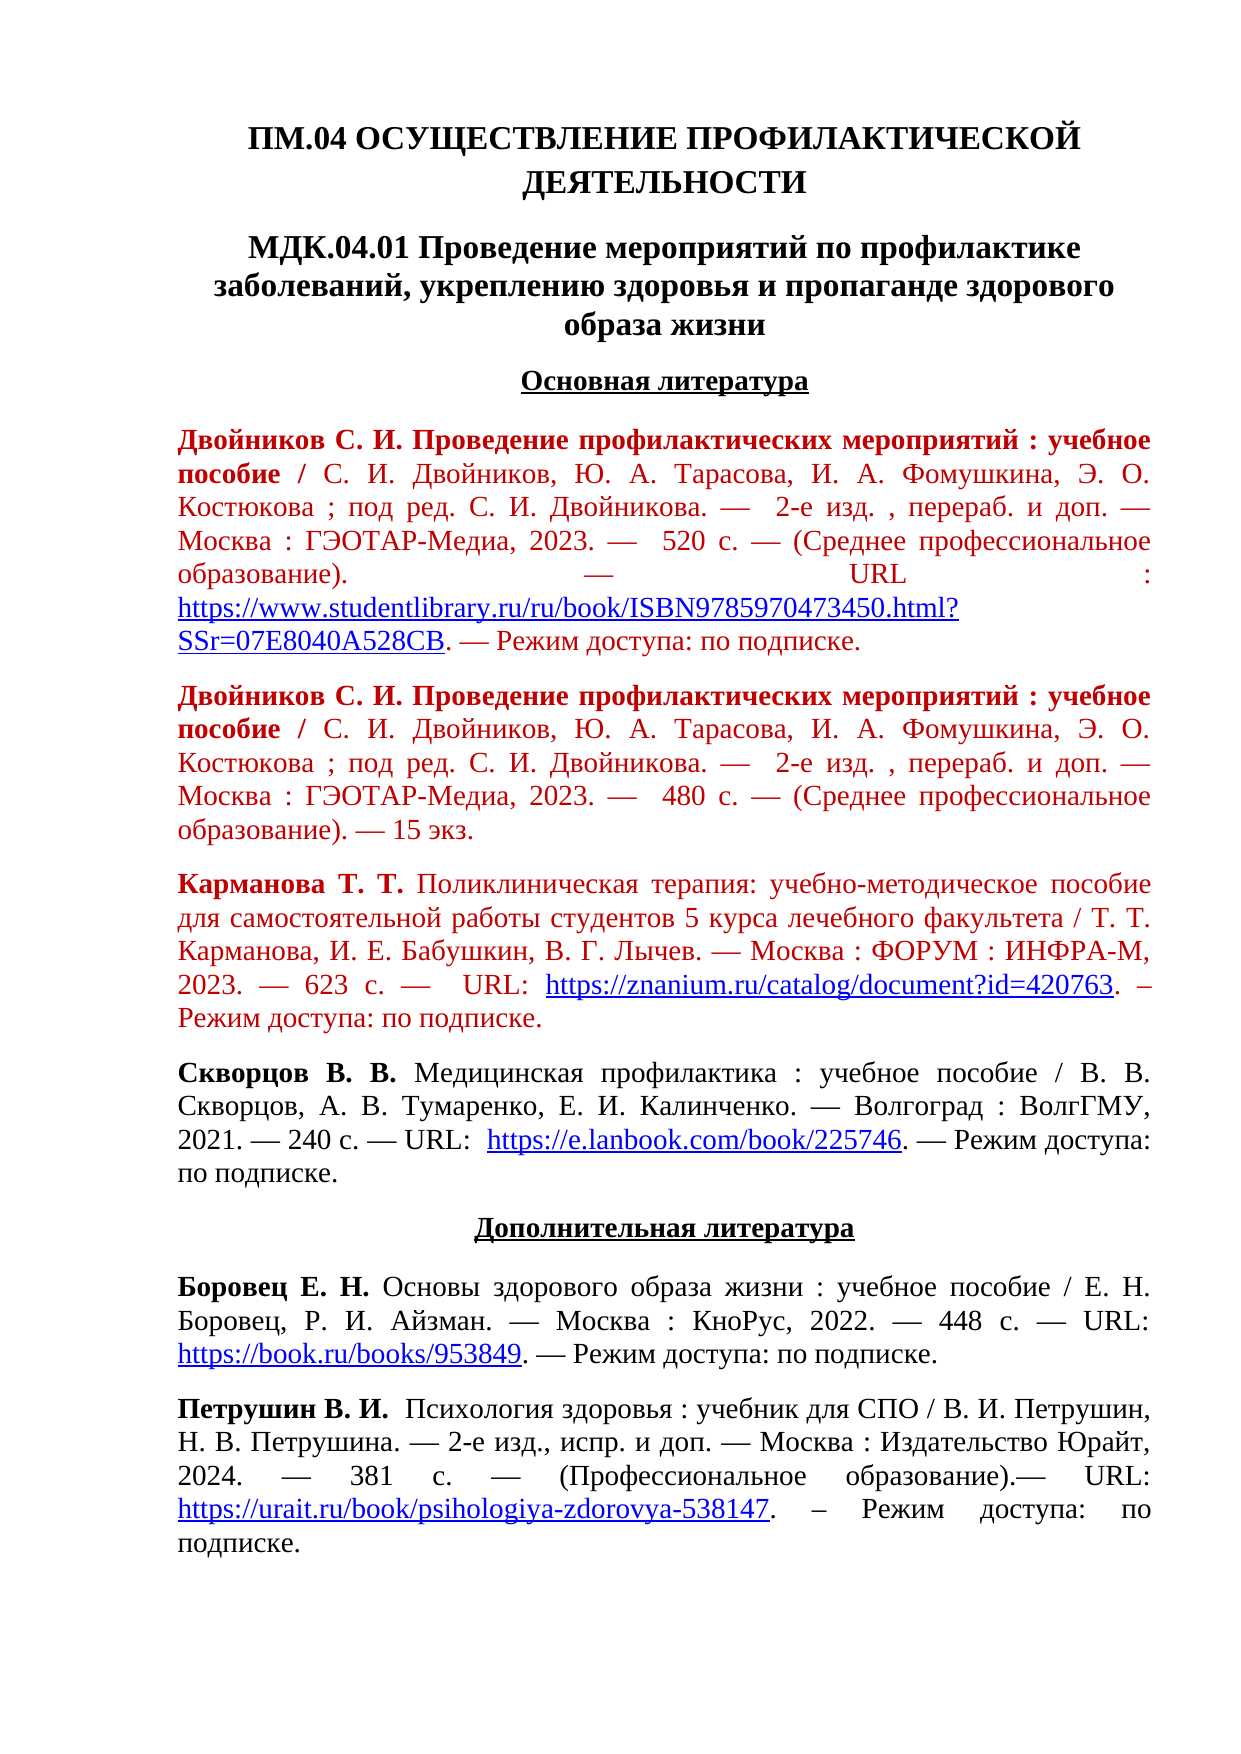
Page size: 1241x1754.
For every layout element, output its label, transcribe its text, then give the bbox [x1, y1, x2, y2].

text Двойников С. И. Проведение профилактических мероприятий : учебное пособие / С. И. Двойников, Ю. А. Тарасова, И. А. Фомушкина, Э. О. Костюкова ; под ред. С. И. Двойникова. — 2-е изд. , перераб. и доп. — Москва : ГЭОТАР-Медиа, 2023. — 480 с. — (Среднее профессиональное образование). — 15 экз. [177, 678, 1152, 846]
text ПМ.04 ОСУЩЕСТВЛЕНИЕ ПРОФИЛАКТИЧЕСКОЙ ДЕЯТЕЛЬНОСТИ [177, 118, 1152, 201]
text Боровец Е. Н. Основы здорового образа жизни : учебное пособие / Е. Н. Боровец, Р. И. Айзман. — Москва : КноРус, 2022. — 448 с. — URL: https://book.ru/books/953849. — Режим доступа: по подписке. [177, 1269, 1152, 1370]
text Основная литература [177, 363, 1152, 396]
text Дополнительная литература [177, 1210, 1152, 1243]
text Скворцов В. В. Медицинская профилактика : учебное пособие / В. В. Скворцов, А. В. Тумаренко, Е. И. Калинченко. — Волгоград : ВолгГМУ, 2021. — 240 с. — URL: https://e.lanbook.com/book/225746. — Режим доступа: по подписке. [177, 1055, 1152, 1189]
text Петрушин В. И. Психология здоровья : учебник для СПО / В. И. Петрушин, Н. В. Петрушина. — 2-е изд., испр. и доп. — Москва : Издательство Юрайт, 2024. — 381 с. — (Профессиональное образование).— URL: https://urait.ru/book/psihologiya-zdorovya-538147. – Режим доступа: по подписке. [177, 1391, 1152, 1558]
text Карманова Т. Т. Поликлиническая терапия: учебно-методическое пособие для самостоятельной работы студентов 5 курса лечебного факультета / Т. Т. Карманова, И. Е. Бабушкин, В. Г. Лычев. — Москва : ФОРУМ : ИНФРА-М, 2023. — 623 с. — URL: https://znanium.ru/catalog/document?id=420763. – Режим доступа: по подписке. [177, 866, 1152, 1034]
text Двойников С. И. Проведение профилактических мероприятий : учебное пособие / С. И. Двойников, Ю. А. Тарасова, И. А. Фомушкина, Э. О. Костюкова ; под ред. С. И. Двойникова. — 2-е изд. , перераб. и доп. — Москва : ГЭОТАР-Медиа, 2023. — 520 с. — (Среднее профессиональное образование). — URL : https://www.studentlibrary.ru/ru/book/ISBN9785970473450.html?SSr=07E8040A528CB. — Режим доступа: по подписке. [177, 422, 1152, 657]
text МДК.04.01 Проведение мероприятий по профилактике заболеваний, укреплению здоровья и пропаганде здорового образа жизни [177, 227, 1152, 342]
